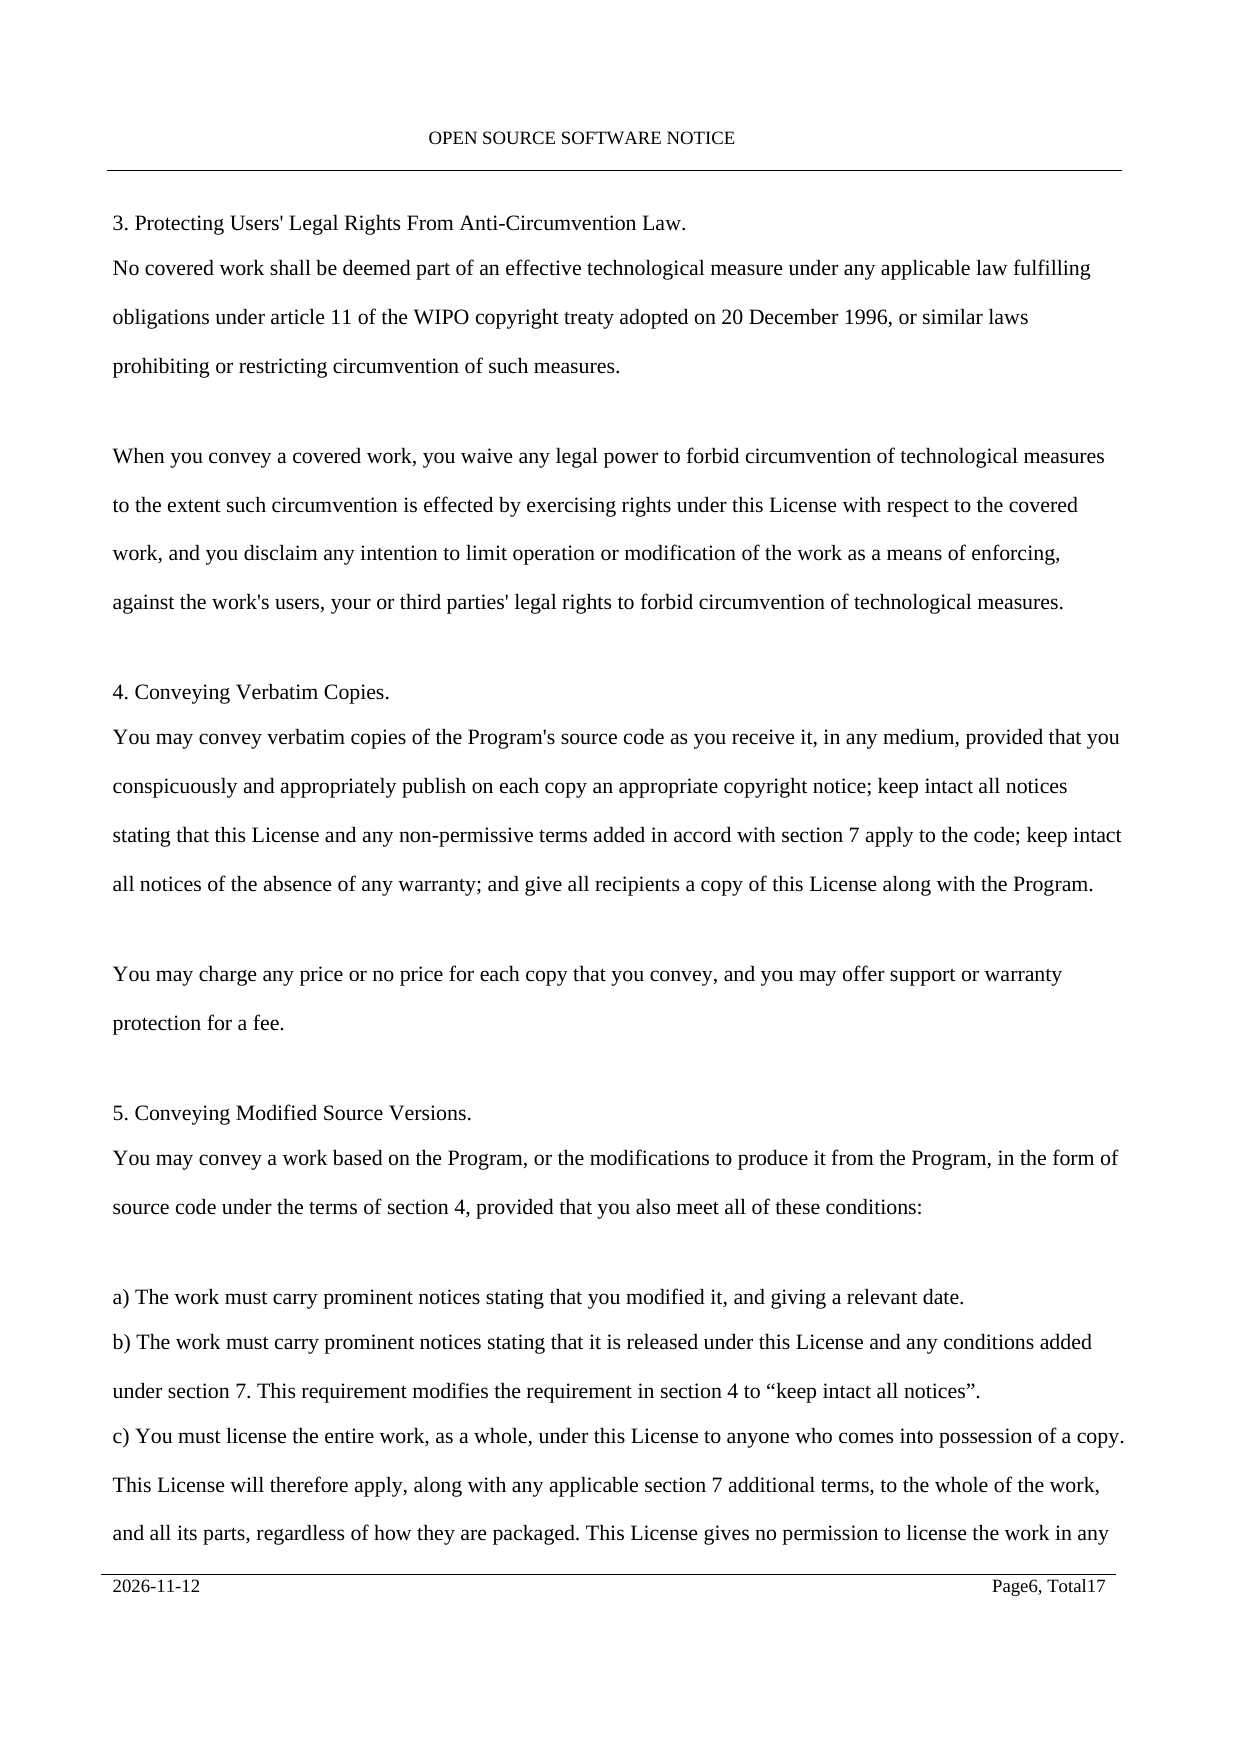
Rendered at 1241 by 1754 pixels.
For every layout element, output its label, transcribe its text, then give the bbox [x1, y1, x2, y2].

text b) The work must carry prominent notices stating that it is released under this License and any conditions added under section 7. This requirement modifies the requirement in section 4 to “keep intact all notices”. [112, 1325, 1128, 1407]
text 4. Conveying Verbatim Copies. [112, 676, 1128, 708]
text 3. Protecting Users' Legal Rights From Anti-Circumvention Law. [112, 206, 1128, 239]
text No covered work shall be deemed part of an effective technological measure under any applicable law fulfilling obligations under article 11 of the WIPO copyright treaty adopted on 20 December 1996, or similar laws prohibiting or restricting circumvention of such measures. [112, 251, 1128, 381]
text 5. Conveying Modified Source Versions. [112, 1096, 1128, 1129]
text You may convey verbatim copies of the Program's source code as you receive it, in any medium, provided that you conspicuously and appropriately publish on each copy an appropriate copyright notice; keep intact all notices stating that this License and any non-permissive terms added in accord with section 7 apply to the code; keep intact all notices of the absence of any warranty; and give all recipients a copy of this License along with the Program. [112, 721, 1128, 899]
text a) The work must carry prominent notices stating that you modified it, and giving a relevant date. [112, 1280, 1128, 1313]
text You may charge any price or no price for each copy that you convey, and you may offer support or warranty protection for a fee. [112, 957, 1128, 1038]
text You may convey a work based on the Program, or the modifications to produce it from the Program, in the form of source code under the terms of section 4, provided that you also meet all of these conditions: [112, 1141, 1128, 1222]
text When you convey a covered work, you waive any legal power to forbid circumvention of technological measures to the extent such circumvention is effected by exercising rights under this License with respect to the covered work, and you disclaim any intention to limit operation or modification of the work as a means of enforcing, against the work's users, your or third parties' legal rights to forbid circumvention of technological measures. [112, 439, 1128, 618]
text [112, 1419, 1128, 1549]
